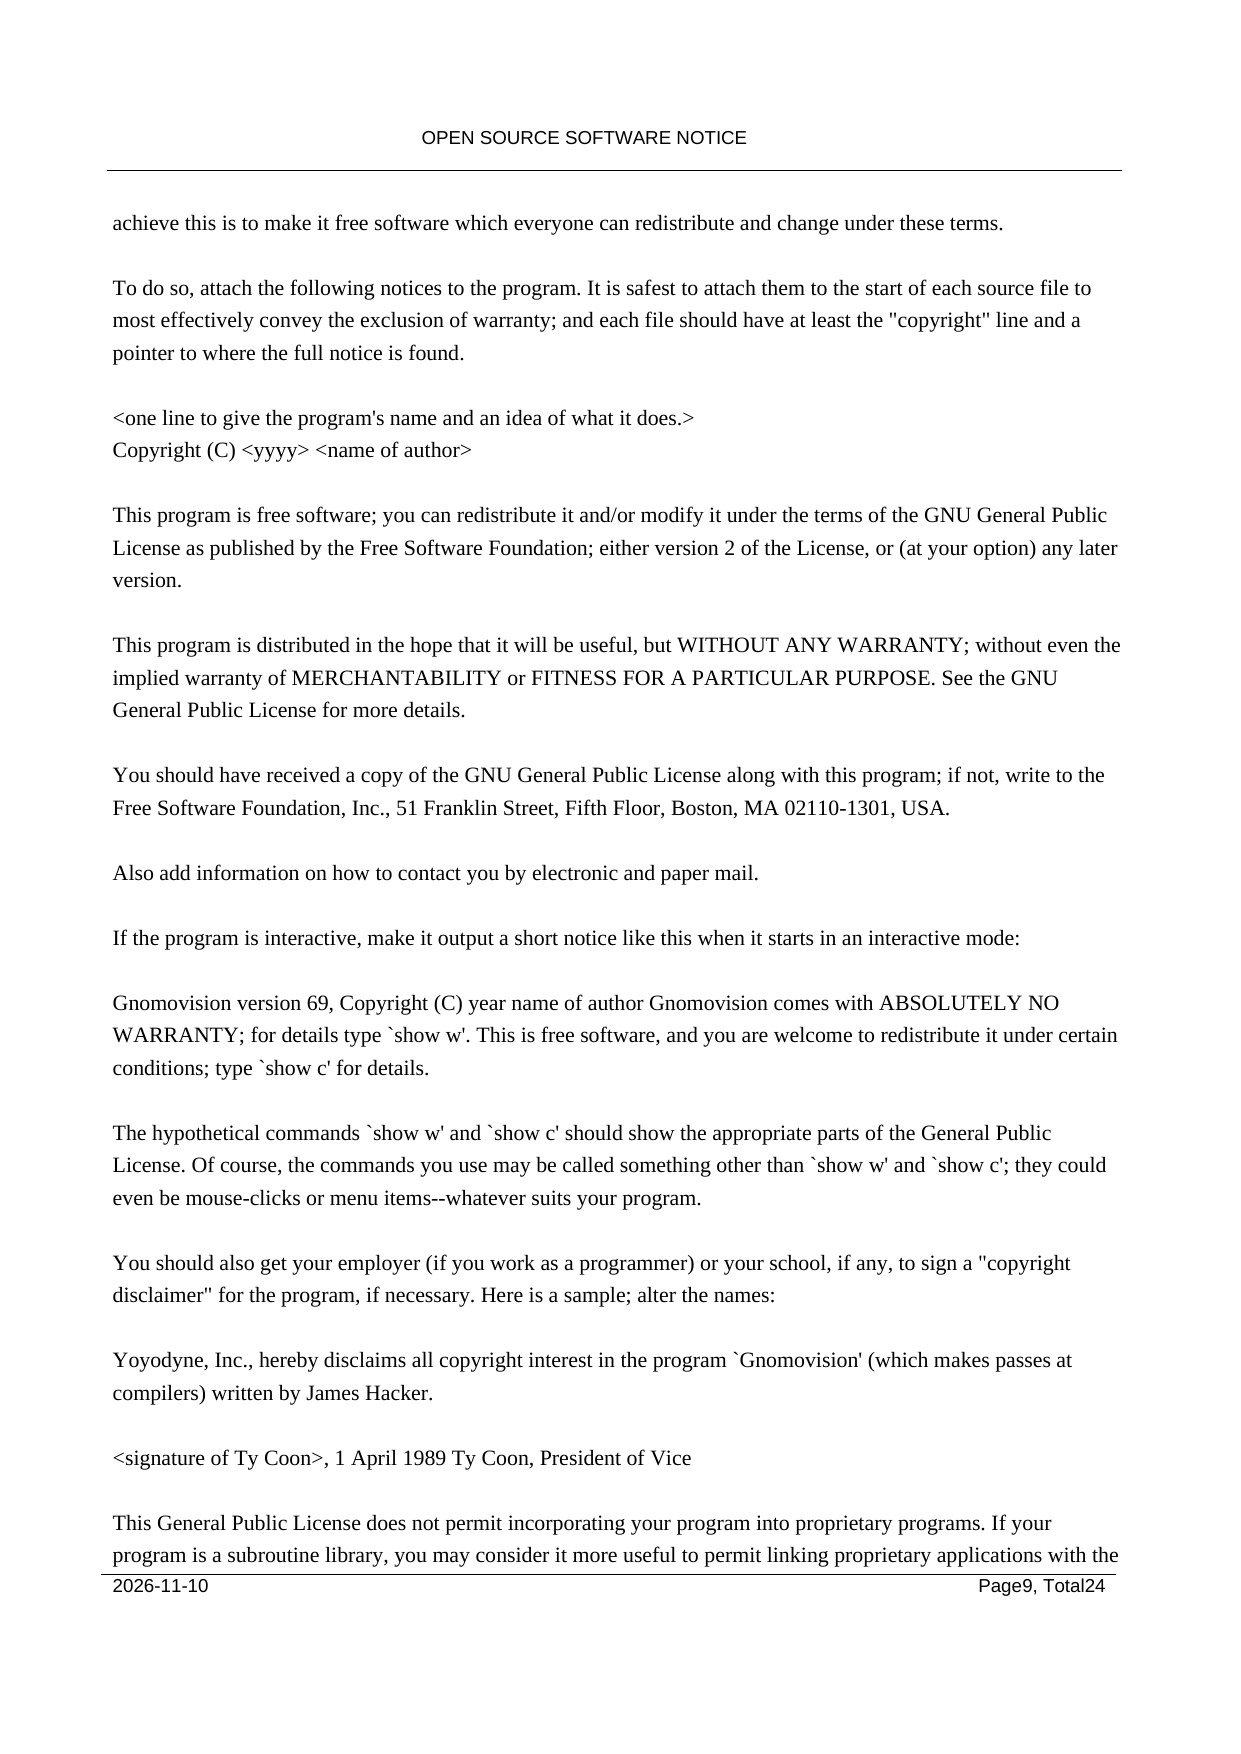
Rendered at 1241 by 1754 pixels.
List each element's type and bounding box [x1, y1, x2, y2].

text [112, 206, 1128, 1571]
